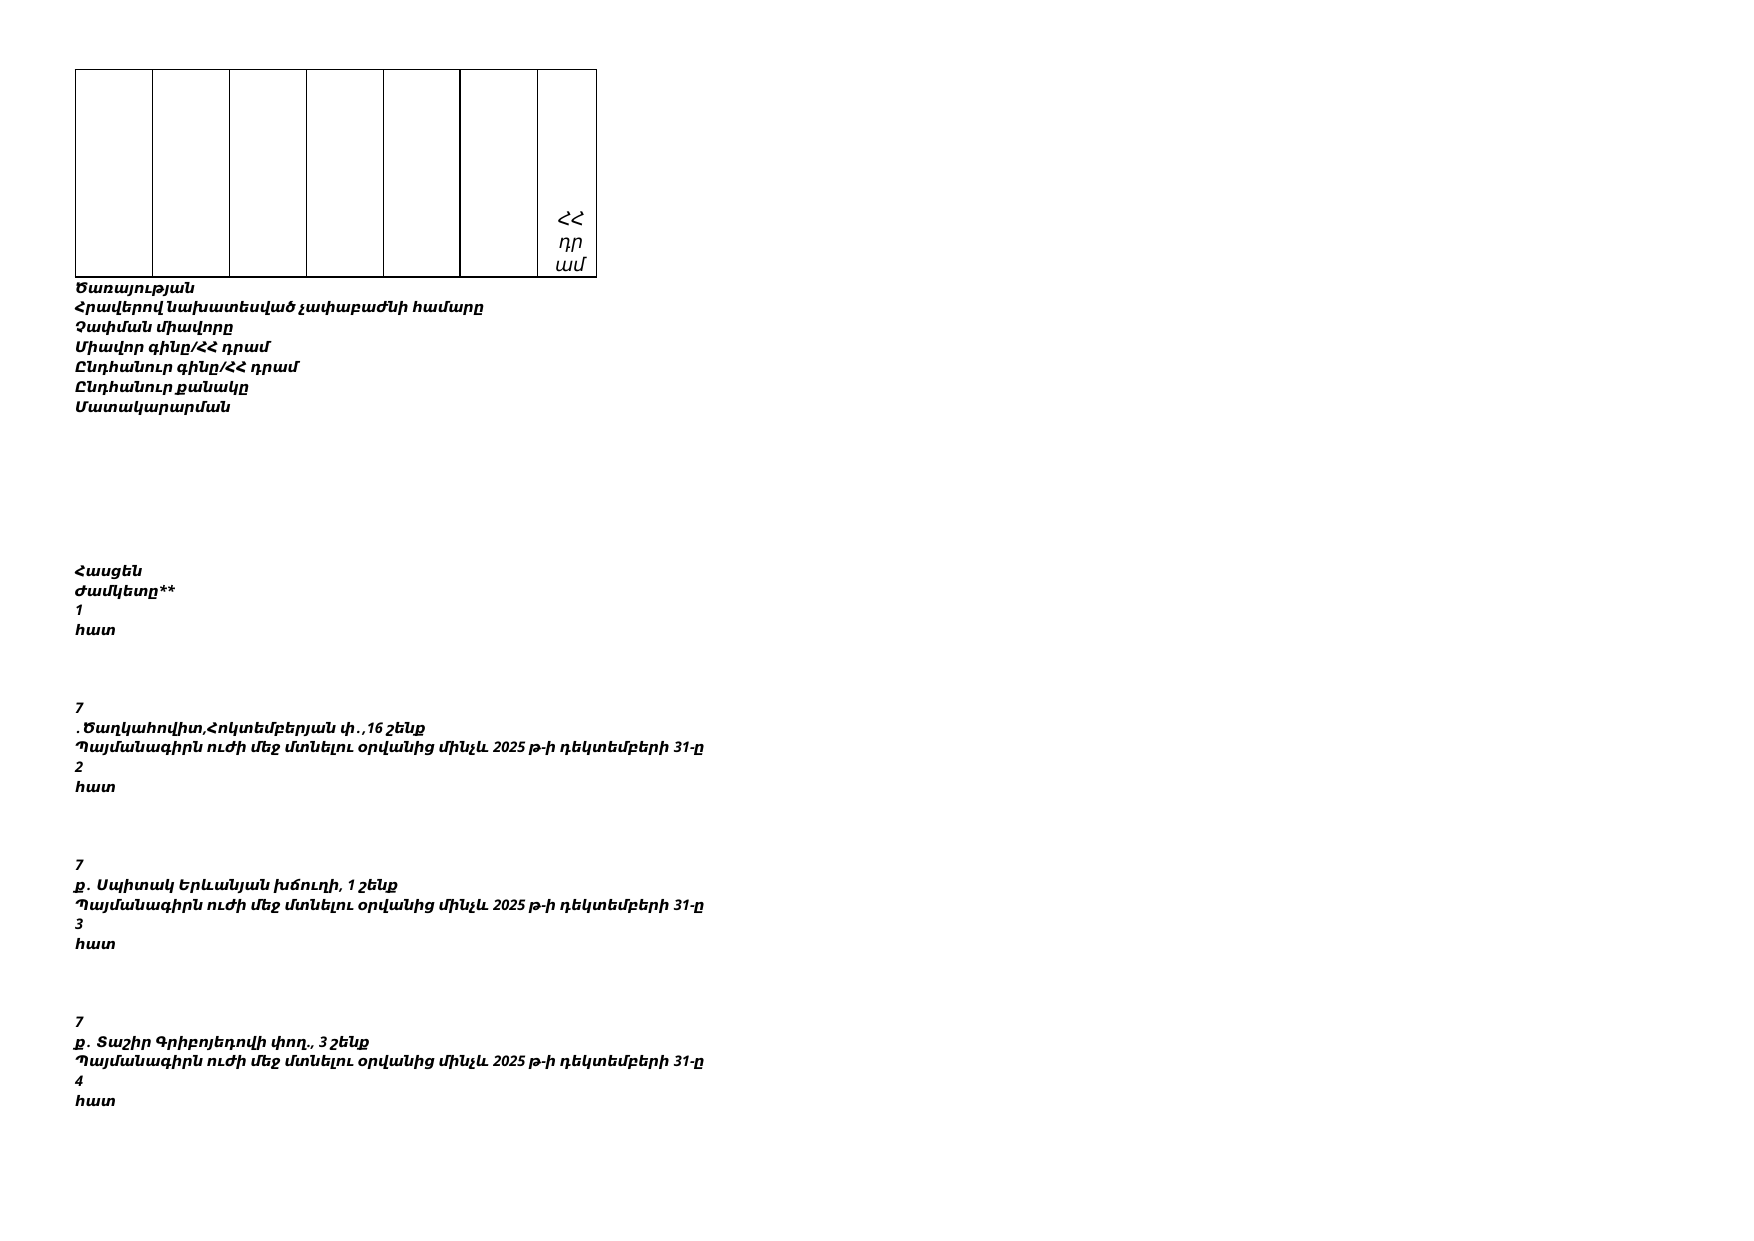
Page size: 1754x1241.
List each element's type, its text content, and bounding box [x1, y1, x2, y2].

text ՀՀ դրամ [548, 70, 585, 276]
